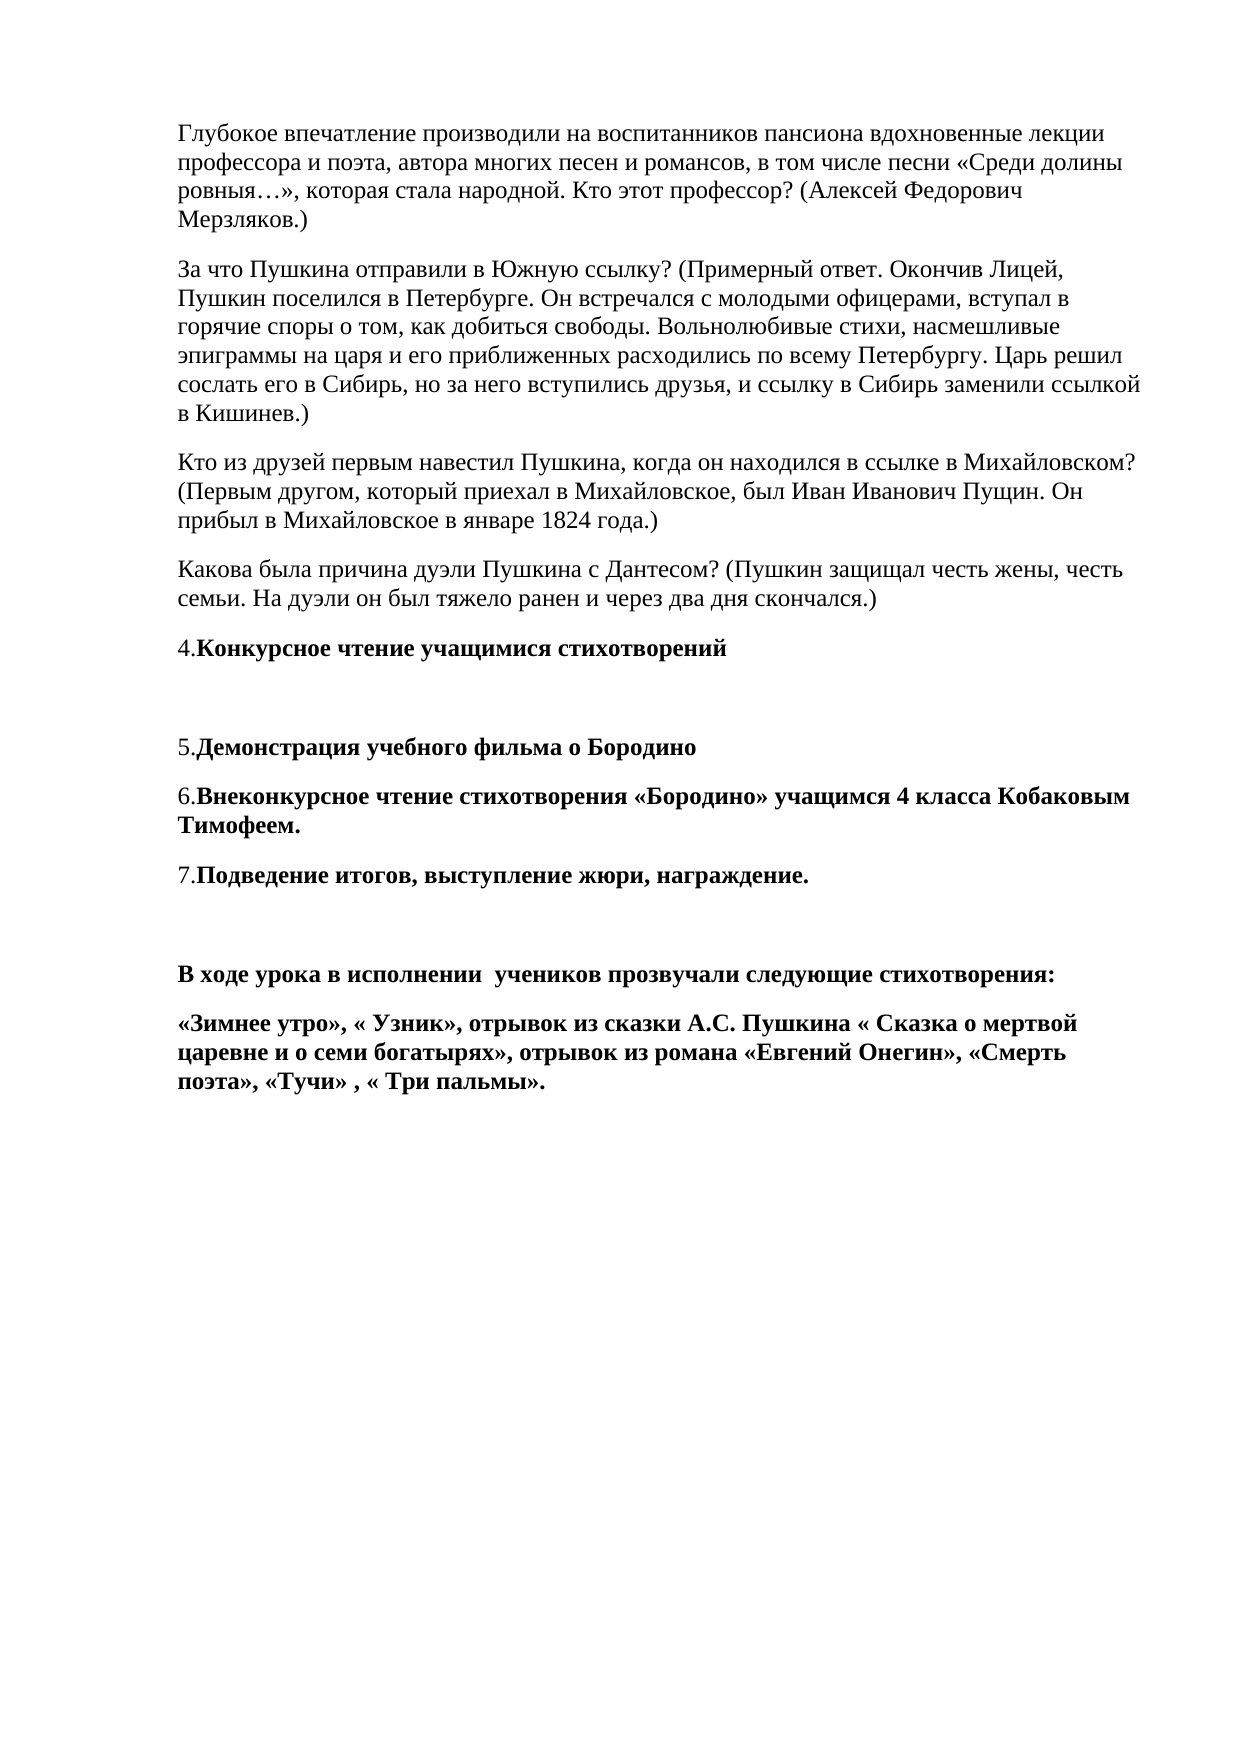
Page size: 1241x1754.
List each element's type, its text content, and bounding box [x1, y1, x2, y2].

text Какова была причина дуэли Пушкина с Дантесом? (Пушкин защищал честь жены, честь семьи. На дуэли он был тяжело ранен и через два дня скончался.) [177, 554, 1152, 612]
text За что Пушкина отправили в Южную ссылку? (Примерный ответ. Окончив Лицей, Пушкин поселился в Петербурге. Он встречался с молодыми офицерами, вступал в горячие споры о том, как добиться свободы. Вольнолюбивые стихи, насмешливые эпиграммы на царя и его приближенных расходились по всему Петербургу. Царь решил сослать его в Сибирь, но за него вступились друзья, и ссылку в Сибирь заменили ссылкой в Кишинев.) [177, 254, 1152, 426]
text 4.Конкурсное чтение учащимися стихотворений [177, 633, 1152, 661]
text Кто из друзей первым навестил Пушкина, когда он находился в ссылке в Михайловском? (Первым другом, который приехал в Михайловское, был Иван Иванович Пущин. Он прибыл в Михайловское в январе 1824 года.) [177, 447, 1152, 533]
text 6.Внеконкурсное чтение стихотворения «Бородино» учащимся 4 класса Кобаковым Тимофеем. [177, 781, 1152, 839]
text Глубокое впечатление производили на воспитанников пансиона вдохновенные лекции профессора и поэта, автора многих песен и романсов, в том числе песни «Среди долины ровныя…», которая стала народной. Кто этот профессор? (Алексей Федорович Мерзляков.) [177, 118, 1152, 233]
text «Зимнее утро», « Узник», отрывок из сказки А.С. Пушкина « Сказка о мертвой царевне и о семи богатырях», отрывок из романа «Евгений Онегин», «Смерть поэта», «Тучи» , « Три пальмы». [177, 1008, 1152, 1095]
text 7.Подведение итогов, выступление жюри, награждение. [177, 860, 1152, 888]
text 5.Демонстрация учебного фильма о Бородино [177, 732, 1152, 761]
text В ходе урока в исполнении учеников прозвучали следующие стихотворения: [177, 959, 1152, 988]
